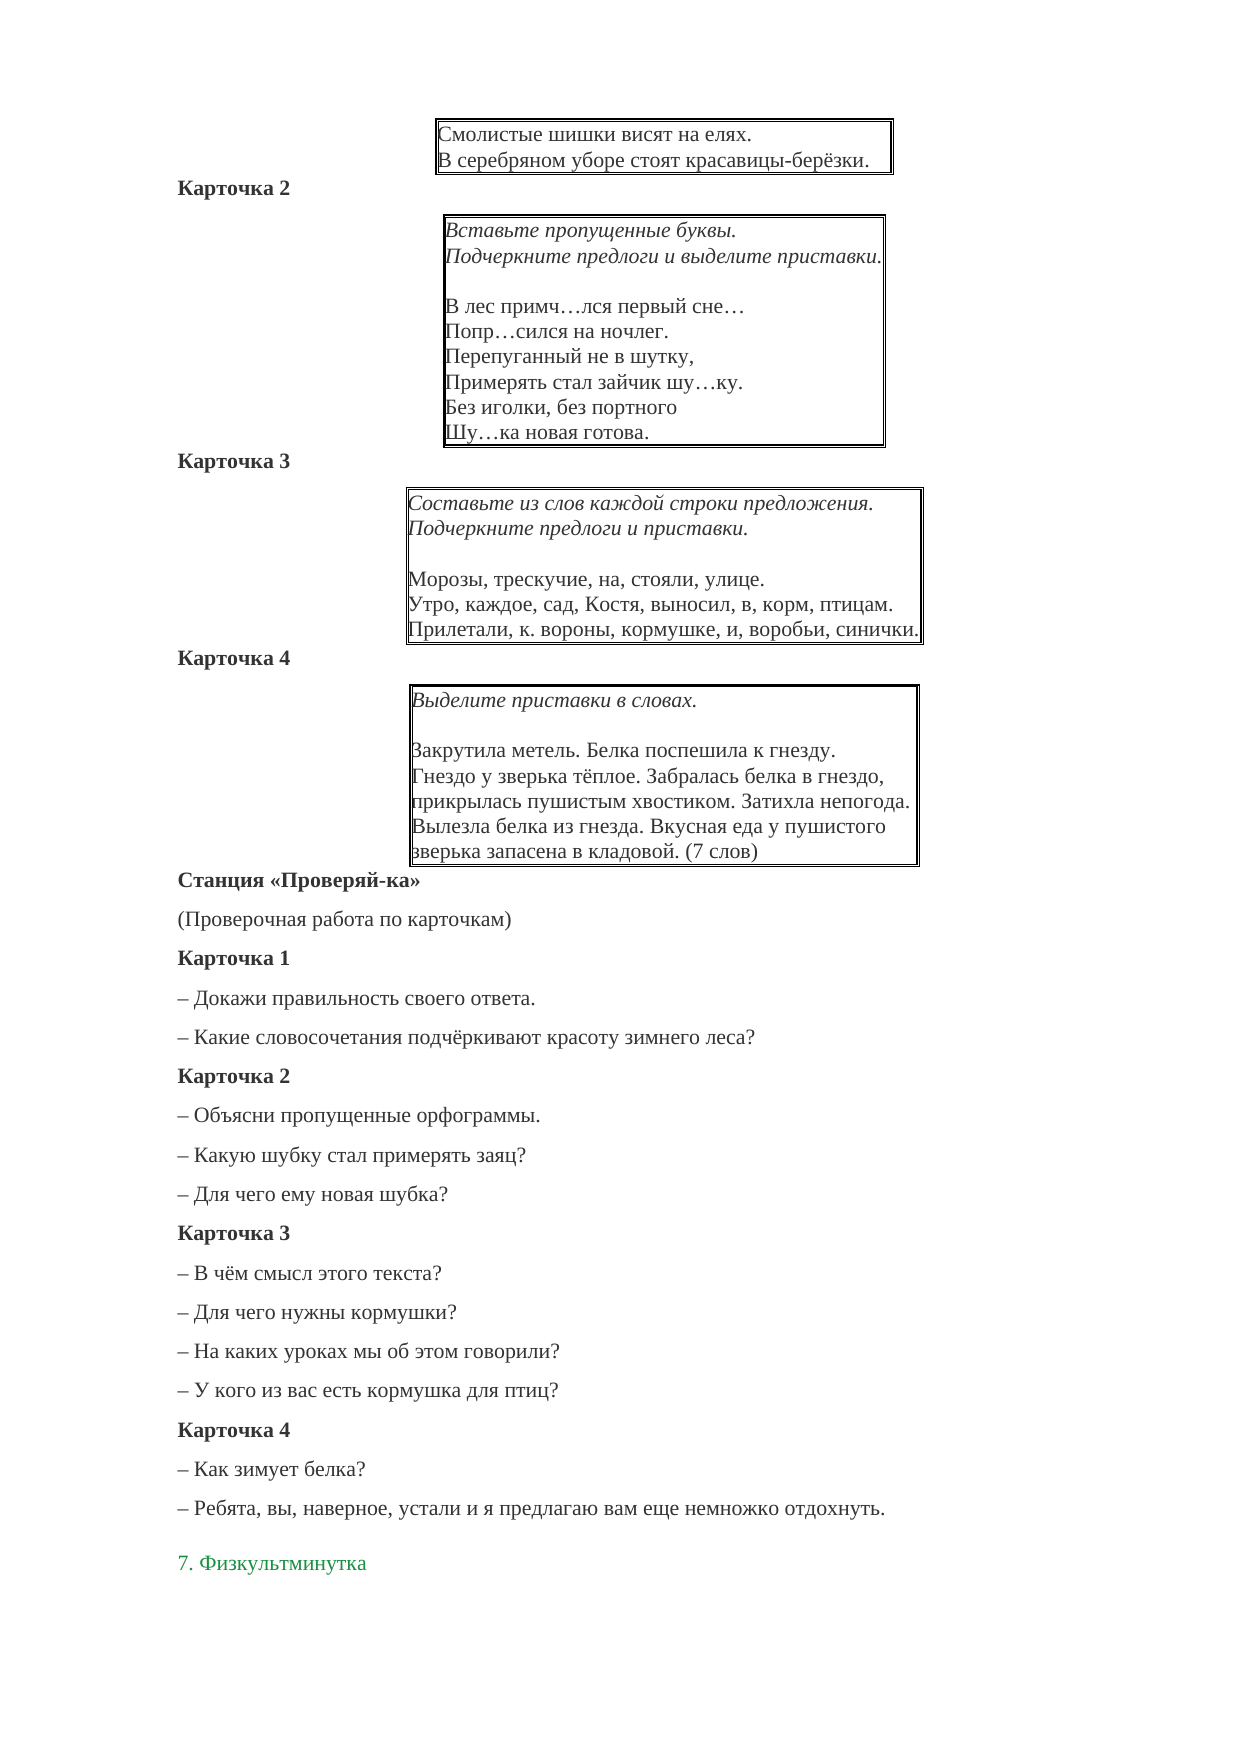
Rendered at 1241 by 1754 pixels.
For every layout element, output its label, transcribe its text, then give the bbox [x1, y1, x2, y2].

text 7. Физкультминутка [177, 1548, 1152, 1575]
text Карточка 1 [177, 945, 1152, 971]
table_header Составьте из слов каждой строки предложения. Подчеркните предлоги и приставки. Морозы, трескучие, на, стояли, улице. Утро, каждое, сад, Костя, выносил, в, корм, птицам. Прилетали, к. вороны, кормушке, и, воробьи, синички. [409, 490, 920, 641]
text – В чём смысл этого текста? [177, 1259, 1152, 1285]
text – Какие словосочетания подчёркивают красоту зимнего леса? [177, 1024, 1152, 1049]
table_header Выделите приставки в словах. Закрутила метель. Белка поспешила к гнезду. Гнездо у зверька тёплое. Забралась белка в гнездо, прикрылась пушистым хвостиком. Затихла непогода. Вылезла белка из гнезда. Вкусная еда у пушистого зверька запасена в кладовой. (7 слов) [413, 687, 916, 863]
text Карточка 2 [177, 1063, 1152, 1088]
text Карточка 3 [177, 448, 1152, 473]
text – Какую шубку стал примерять заяц? [177, 1142, 1152, 1167]
text Карточка 2 [177, 175, 1152, 200]
text – У кого из вас есть кормушка для птиц? [177, 1377, 1152, 1402]
text – На каких уроках мы об этом говорили? [177, 1338, 1152, 1363]
text – Ребята, вы, наверное, устали и я предлагаю вам еще немножко отдохнуть. [177, 1495, 1152, 1520]
text Карточка 4 [177, 1417, 1152, 1442]
text – Для чего нужны кормушки? [177, 1299, 1152, 1324]
text Станция «Проверяй-ка» [177, 867, 1152, 892]
text (Проверочная работа по карточкам) [177, 906, 1152, 931]
text – Объясни пропущенные орфограммы. [177, 1102, 1152, 1128]
table_header Вставьте пропущенные буквы. Подчеркните предлоги и выделите приставки. В лес примч…лся первый сне… Попр…сился на ночлег. Перепуганный не в шутку, Примерять стал зайчик шу…ку. Без иголки, без портного Шу…ка новая готова. [446, 218, 883, 444]
text Карточка 3 [177, 1220, 1152, 1245]
text Карточка 4 [177, 644, 1152, 670]
text – Докажи правильность своего ответа. [177, 984, 1152, 1010]
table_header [439, 122, 890, 172]
text – Как зимует белка? [177, 1456, 1152, 1481]
text – Для чего ему новая шубка? [177, 1181, 1152, 1206]
